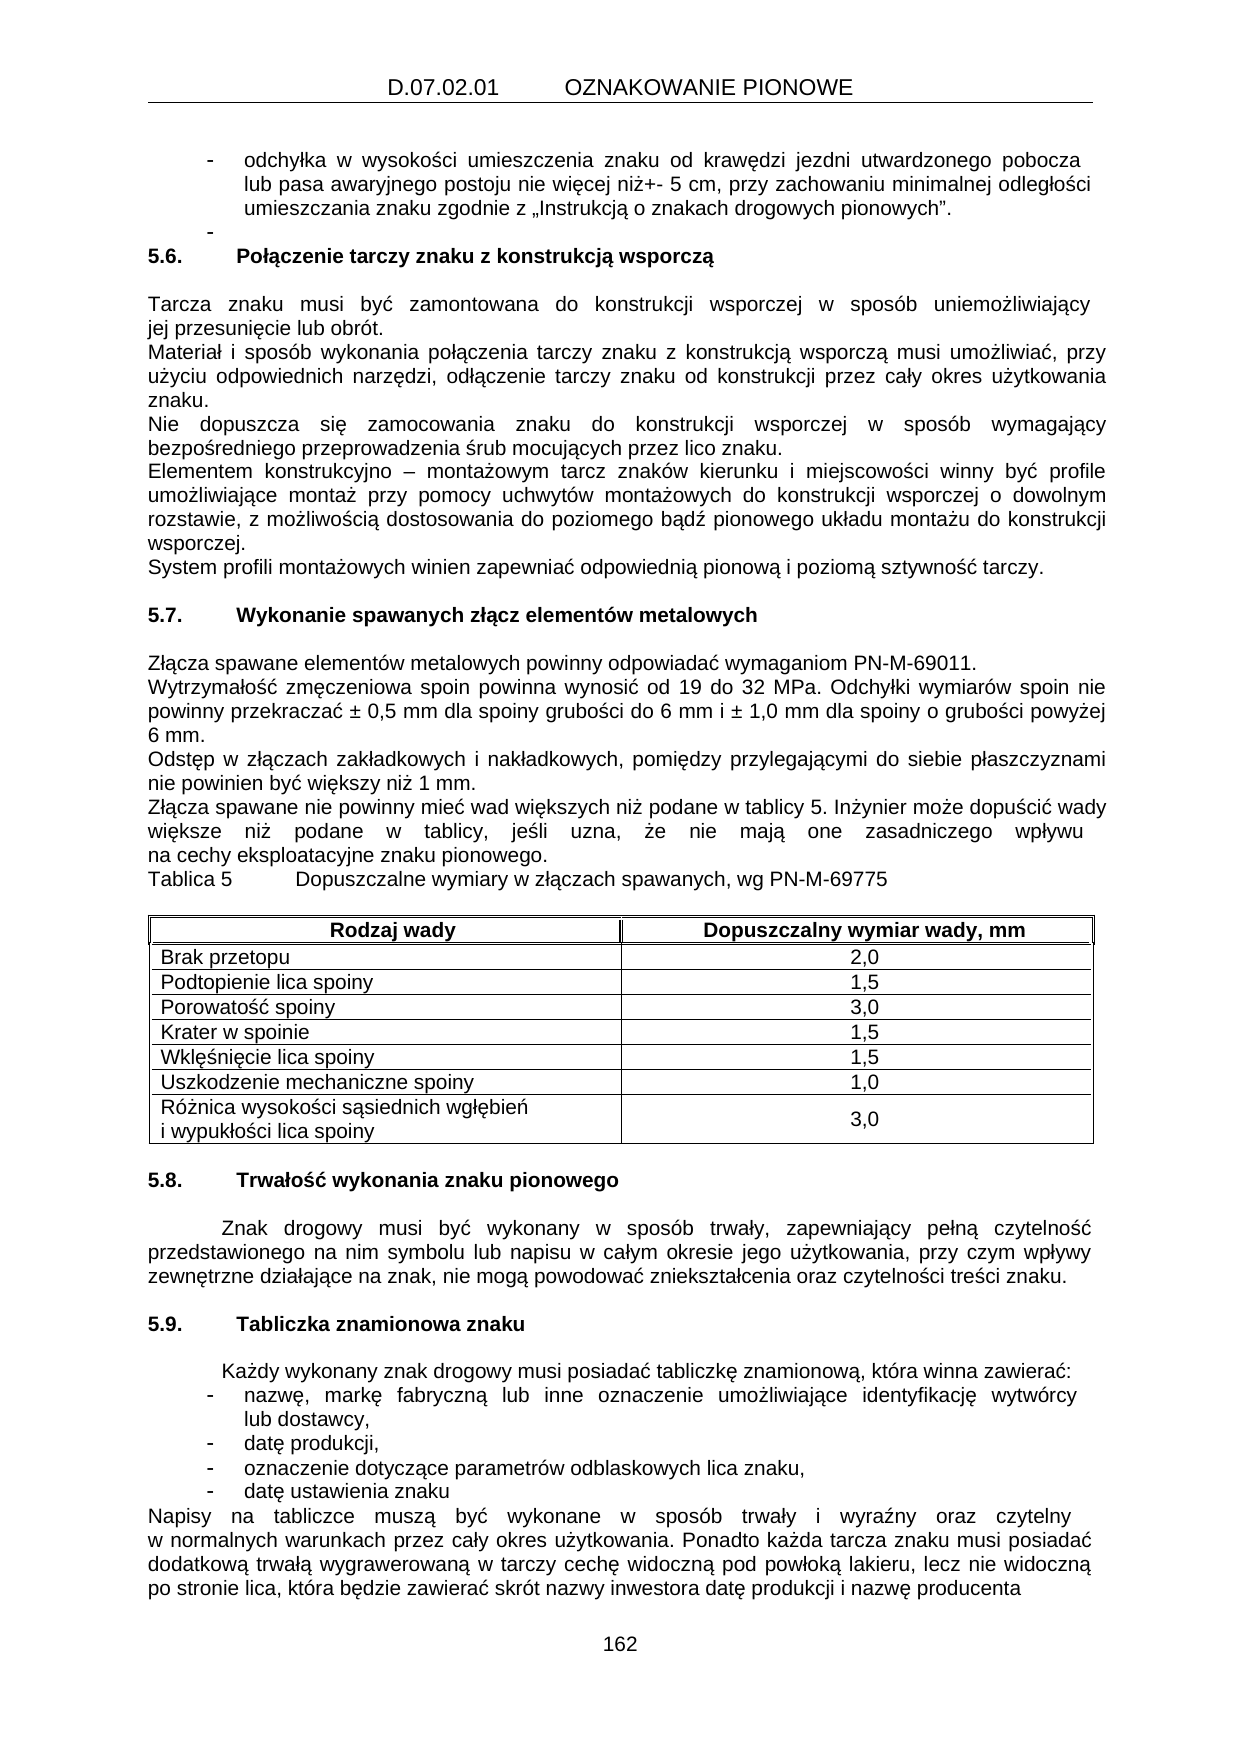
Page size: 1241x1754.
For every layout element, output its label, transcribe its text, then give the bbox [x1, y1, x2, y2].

list datę produkcji, [207, 1431, 1093, 1455]
text Odstęp w złączach zakładkowych i nakładkowych, pomiędzy przylegającymi do siebie płaszczyznami nie powinien być większy niż 1 mm. [148, 747, 1107, 795]
text Znak drogowy musi być wykonany w sposób trwały, zapewniający pełną czytelność przedstawionego na nim symbolu lub napisu w całym okresie jego użytkowania, przy czym wpływy zewnętrzne działające na znak, nie mogą powodować zniekształcenia oraz czytelności treści znaku. [148, 1216, 1093, 1287]
text Tablica 5 Dopuszczalne wymiary w złączach spawanych, wg PN-M-69775 [148, 867, 1107, 891]
list oznaczenie dotyczące parametrów odblaskowych lica znaku, [207, 1455, 1093, 1479]
table_cell 1,0 [622, 1069, 1093, 1094]
table_cell Krater w spoinie [150, 1019, 621, 1044]
list Tabliczka znamionowa znaku [148, 1311, 1093, 1335]
list Połączenie tarczy znaku z konstrukcją wsporczą [148, 244, 1093, 268]
table_cell Brak przetopu [150, 942, 621, 969]
table_cell Podtopienie lica spoiny [150, 969, 621, 994]
text Tarcza znaku musi być zamontowana do konstrukcji wsporczej w sposób uniemożliwiający jej przesunięcie lub obrót. [148, 292, 1107, 339]
table_cell Różnica wysokości sąsiednich wgłębień i wypukłości lica spoiny [150, 1094, 621, 1143]
table_cell Porowatość spoiny [150, 994, 621, 1019]
table_cell 1,5 [622, 1019, 1093, 1044]
list Trwałość wykonania znaku pionowego [148, 1168, 1093, 1192]
table_header Dopuszczalny wymiar wady, mm [621, 918, 1092, 942]
table_cell 2,0 [622, 942, 1093, 969]
list odchyłka w wysokości umieszczenia znaku od krawędzi jezdni utwardzonego pobocza lub pasa awaryjnego postoju nie więcej niż+- 5 cm, przy zachowaniu minimalnej odległości umieszczania znaku zgodnie z „Instrukcją o znakach drogowych pionowych”. [207, 148, 1093, 219]
table_cell 1,5 [622, 969, 1093, 994]
list datę ustawienia znaku [207, 1479, 1093, 1503]
text Każdy wykonany znak drogowy musi posiadać tabliczkę znamionową, która winna zawierać: [148, 1359, 1093, 1383]
text Materiał i sposób wykonania połączenia tarczy znaku z konstrukcją wsporczą musi umożliwiać, przy użyciu odpowiednich narzędzi, odłączenie tarczy znaku od konstrukcji przez cały okres użytkowania znaku. [148, 339, 1107, 411]
table_cell 3,0 [622, 994, 1093, 1019]
table_header Rodzaj wady [151, 918, 621, 942]
text Elementem konstrukcyjno – montażowym tarcz znaków kierunku i miejscowości winny być profile umożliwiające montaż przy pomocy uchwytów montażowych do konstrukcji wsporczej o dowolnym rozstawie, z możliwością dostosowania do poziomego bądź pionowego układu montażu do konstrukcji wsporczej. [148, 459, 1107, 555]
text Złącza spawane nie powinny mieć wad większych niż podane w tablicy 5. Inżynier może dopuścić wady większe niż podane w tablicy, jeśli uzna, że nie mają one zasadniczego wpływu na cechy eksploatacyjne znaku pionowego. [148, 795, 1107, 867]
list nazwę, markę fabryczną lub inne oznaczenie umożliwiające identyfikację wytwórcy lub dostawcy, [207, 1383, 1093, 1431]
text Wytrzymałość zmęczeniowa spoin powinna wynosić od 19 do 32 MPa. Odchyłki wymiarów spoin nie powinny przekraczać ± 0,5 mm dla spoiny grubości do 6 mm i ± 1,0 mm dla spoiny o grubości powyżej 6 mm. [148, 675, 1107, 747]
table_cell Uszkodzenie mechaniczne spoiny [150, 1069, 621, 1094]
text Nie dopuszcza się zamocowania znaku do konstrukcji wsporczej w sposób wymagający bezpośredniego przeprowadzenia śrub mocujących przez lico znaku. [148, 411, 1107, 459]
text System profili montażowych winien zapewniać odpowiednią pionową i poziomą sztywność tarczy. [148, 555, 1107, 579]
table_cell 3,0 [622, 1094, 1093, 1143]
text Napisy na tabliczce muszą być wykonane w sposób trwały i wyraźny oraz czytelny w normalnych warunkach przez cały okres użytkowania. Ponadto każda tarcza znaku musi posiadać dodatkową trwałą wygrawerowaną w tarczy cechę widoczną pod powłoką lakieru, lecz nie widoczną po stronie lica, która będzie zawierać skrót nazwy inwestora datę produkcji i nazwę producenta [148, 1503, 1093, 1599]
text Złącza spawane elementów metalowych powinny odpowiadać wymaganiom PN-M-69011. [148, 651, 1107, 675]
table_cell 1,5 [622, 1044, 1093, 1069]
table_cell Wklęśnięcie lica spoiny [150, 1044, 621, 1069]
list Wykonanie spawanych złącz elementów metalowych [148, 603, 1093, 627]
